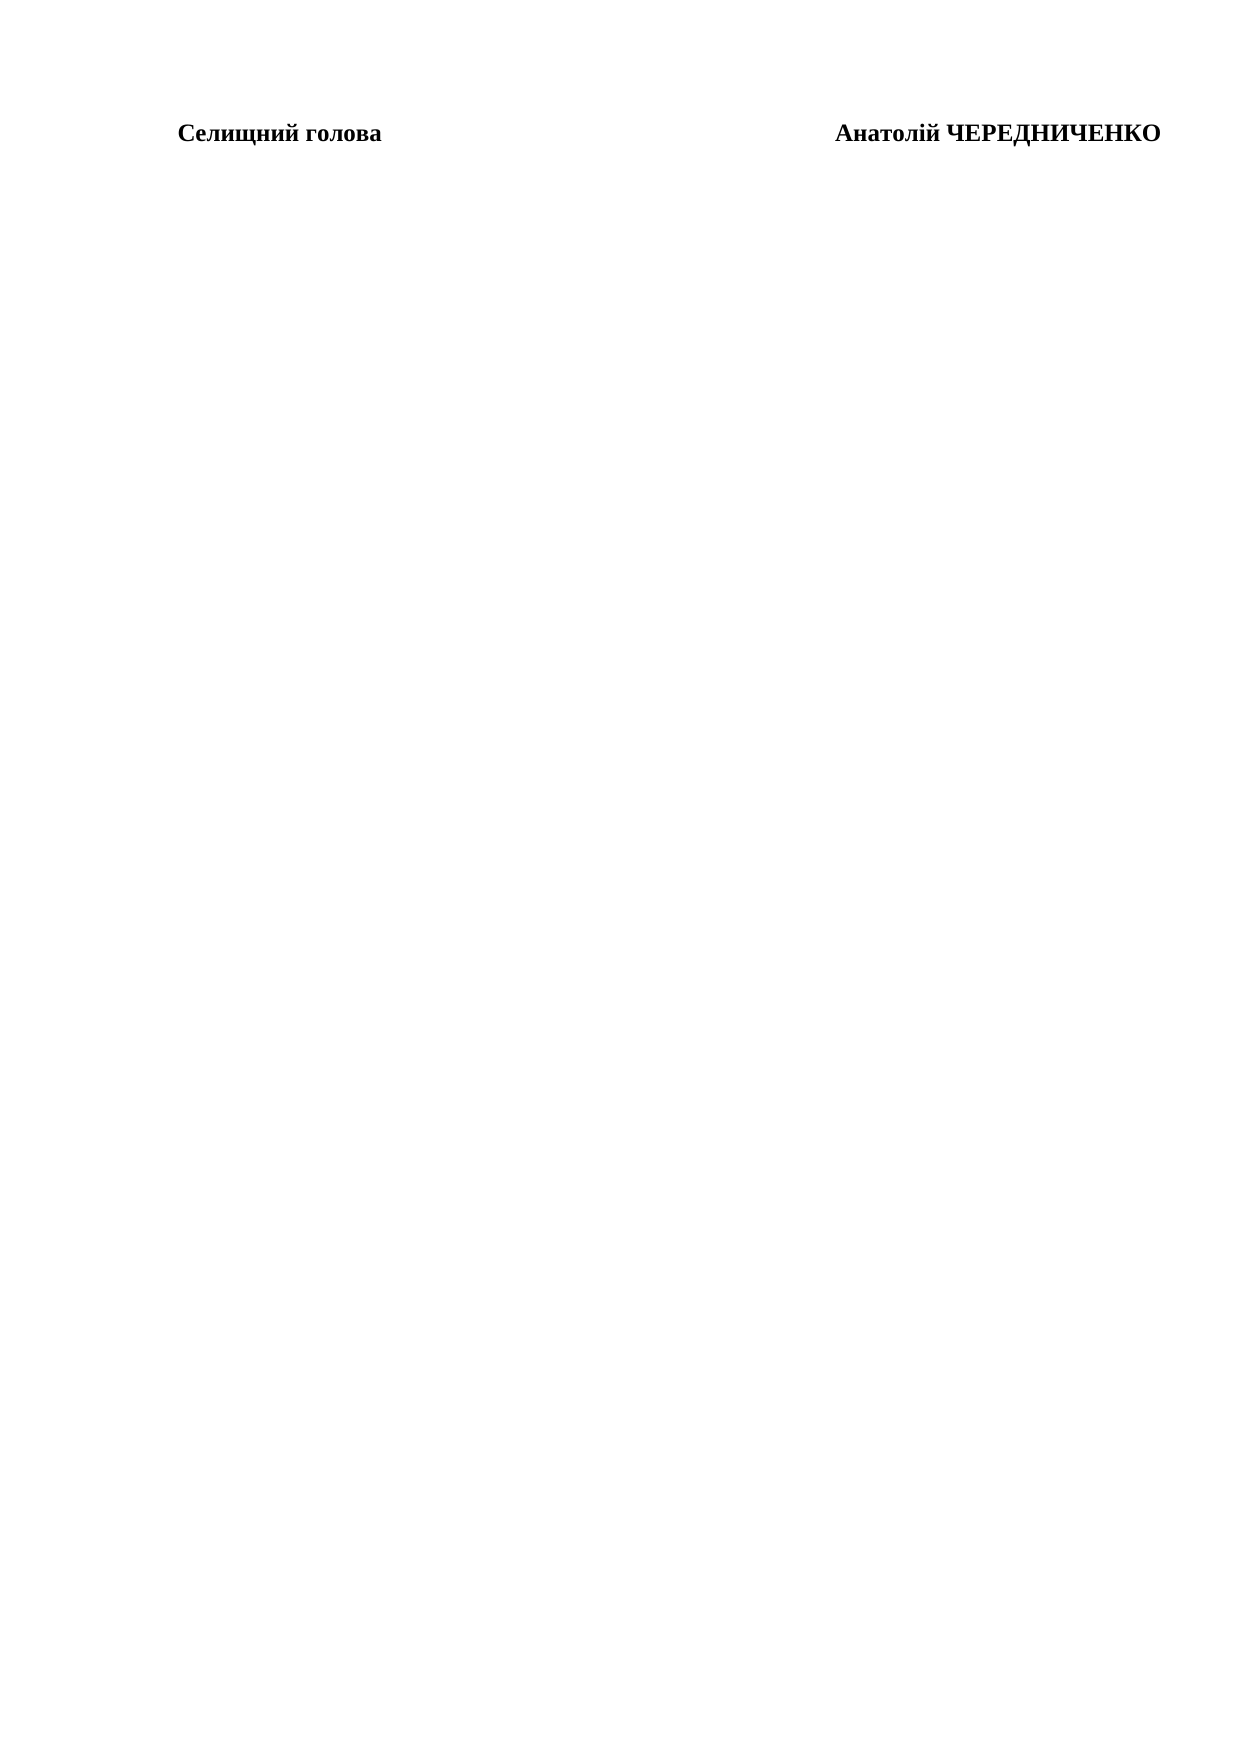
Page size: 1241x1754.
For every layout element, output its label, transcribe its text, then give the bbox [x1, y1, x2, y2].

text Селищний голова Анатолій ЧЕРЕДНИЧЕНКО [177, 118, 1181, 147]
